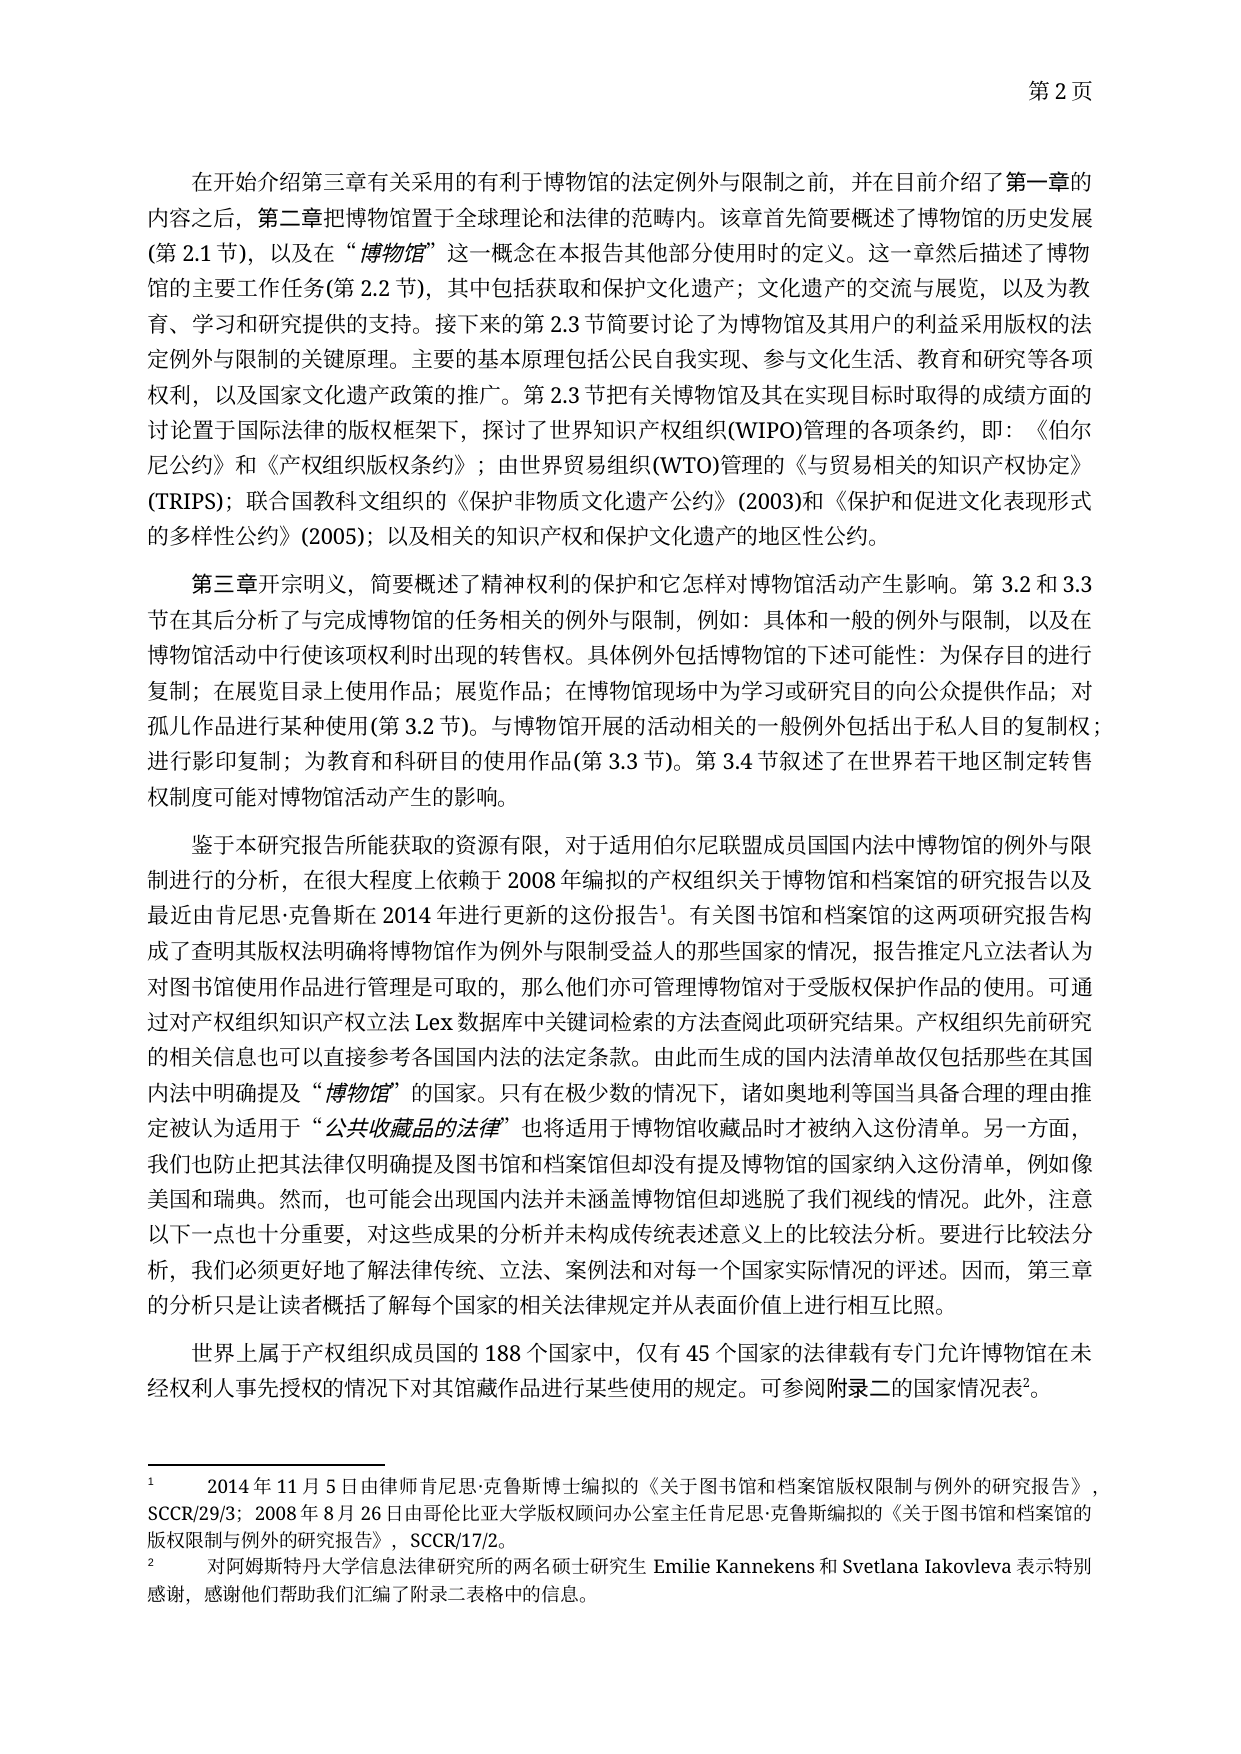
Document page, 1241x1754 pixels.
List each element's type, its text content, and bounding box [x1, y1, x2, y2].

text 在开始介绍第三章有关采用的有利于博物馆的法定例外与限制之前，并在目前介绍了第一章的内容之后，第二章把博物馆置于全球理论和法律的范畴内。该章首先简要概述了博物馆的历史发展(第2.1节)，以及在“博物馆”这一概念在本报告其他部分使用时的定义。这一章然后描述了博物馆的主要工作任务(第2.2节)，其中包括获取和保护文化遗产；文化遗产的交流与展览，以及为教育、学习和研究提供的支持。接下来的第2.3节简要讨论了为博物馆及其用户的利益采用版权的法定例外与限制的关键原理。主要的基本原理包括公民自我实现、参与文化生活、教育和研究等各项权利，以及国家文化遗产政策的推广。第2.3节把有关博物馆及其在实现目标时取得的成绩方面的讨论置于国际法律的版权框架下，探讨了世界知识产权组织(WIPO)管理的各项条约，即：《伯尔尼公约》和《产权组织版权条约》；由世界贸易组织(WTO)管理的《与贸易相关的知识产权协定》(TRIPS)；联合国教科文组织的《保护非物质文化遗产公约》(2003)和《保护和促进文化表现形式的多样性公约》(2005)；以及相关的知识产权和保护文化遗产的地区性公约。 [148, 162, 1093, 551]
text 世界上属于产权组织成员国的188个国家中，仅有45个国家的法律载有专门允许博物馆在未经权利人事先授权的情况下对其馆藏作品进行某些使用的规定。可参阅附录二的国家情况表。 [148, 1332, 1093, 1403]
text 第三章开宗明义，简要概述了精神权利的保护和它怎样对博物馆活动产生影响。第3.2和3.3节在其后分析了与完成博物馆的任务相关的例外与限制，例如：具体和一般的例外与限制，以及在博物馆活动中行使该项权利时出现的转售权。具体例外包括博物馆的下述可能性：为保存目的进行复制；在展览目录上使用作品；展览作品；在博物馆现场中为学习或研究目的向公众提供作品；对孤儿作品进行某种使用(第3.2节)。与博物馆开展的活动相关的一般例外包括出于私人目的复制权；进行影印复制；为教育和科研目的使用作品(第3.3节)。第3.4节叙述了在世界若干地区制定转售权制度可能对博物馆活动产生的影响。 [148, 564, 1093, 812]
text 鉴于本研究报告所能获取的资源有限，对于适用伯尔尼联盟成员国国内法中博物馆的例外与限制进行的分析，在很大程度上依赖于2008年编拟的产权组织关于博物馆和档案馆的研究报告以及最近由肯尼思·克鲁斯在2014年进行更新的这份报告。有关图书馆和档案馆的这两项研究报告构成了查明其版权法明确将博物馆作为例外与限制受益人的那些国家的情况，报告推定凡立法者认为对图书馆使用作品进行管理是可取的，那么他们亦可管理博物馆对于受版权保护作品的使用。可通过对产权组织知识产权立法Lex数据库中关键词检索的方法查阅此项研究结果。产权组织先前研究的相关信息也可以直接参考各国国内法的法定条款。由此而生成的国内法清单故仅包括那些在其国内法中明确提及“博物馆”的国家。只有在极少数的情况下，诸如奥地利等国当具备合理的理由推定被认为适用于“公共收藏品的法律”也将适用于博物馆收藏品时才被纳入这份清单。另一方面，我们也防止把其法律仅明确提及图书馆和档案馆但却没有提及博物馆的国家纳入这份清单，例如像美国和瑞典。然而，也可能会出现国内法并未涵盖博物馆但却逃脱了我们视线的情况。此外，注意以下一点也十分重要，对这些成果的分析并未构成传统表述意义上的比较法分析。要进行比较法分析，我们必须更好地了解法律传统、立法、案例法和对每一个国家实际情况的评述。因而，第三章的分析只是让读者概括了解每个国家的相关法律规定并从表面价值上进行相互比照。 [148, 824, 1093, 1320]
